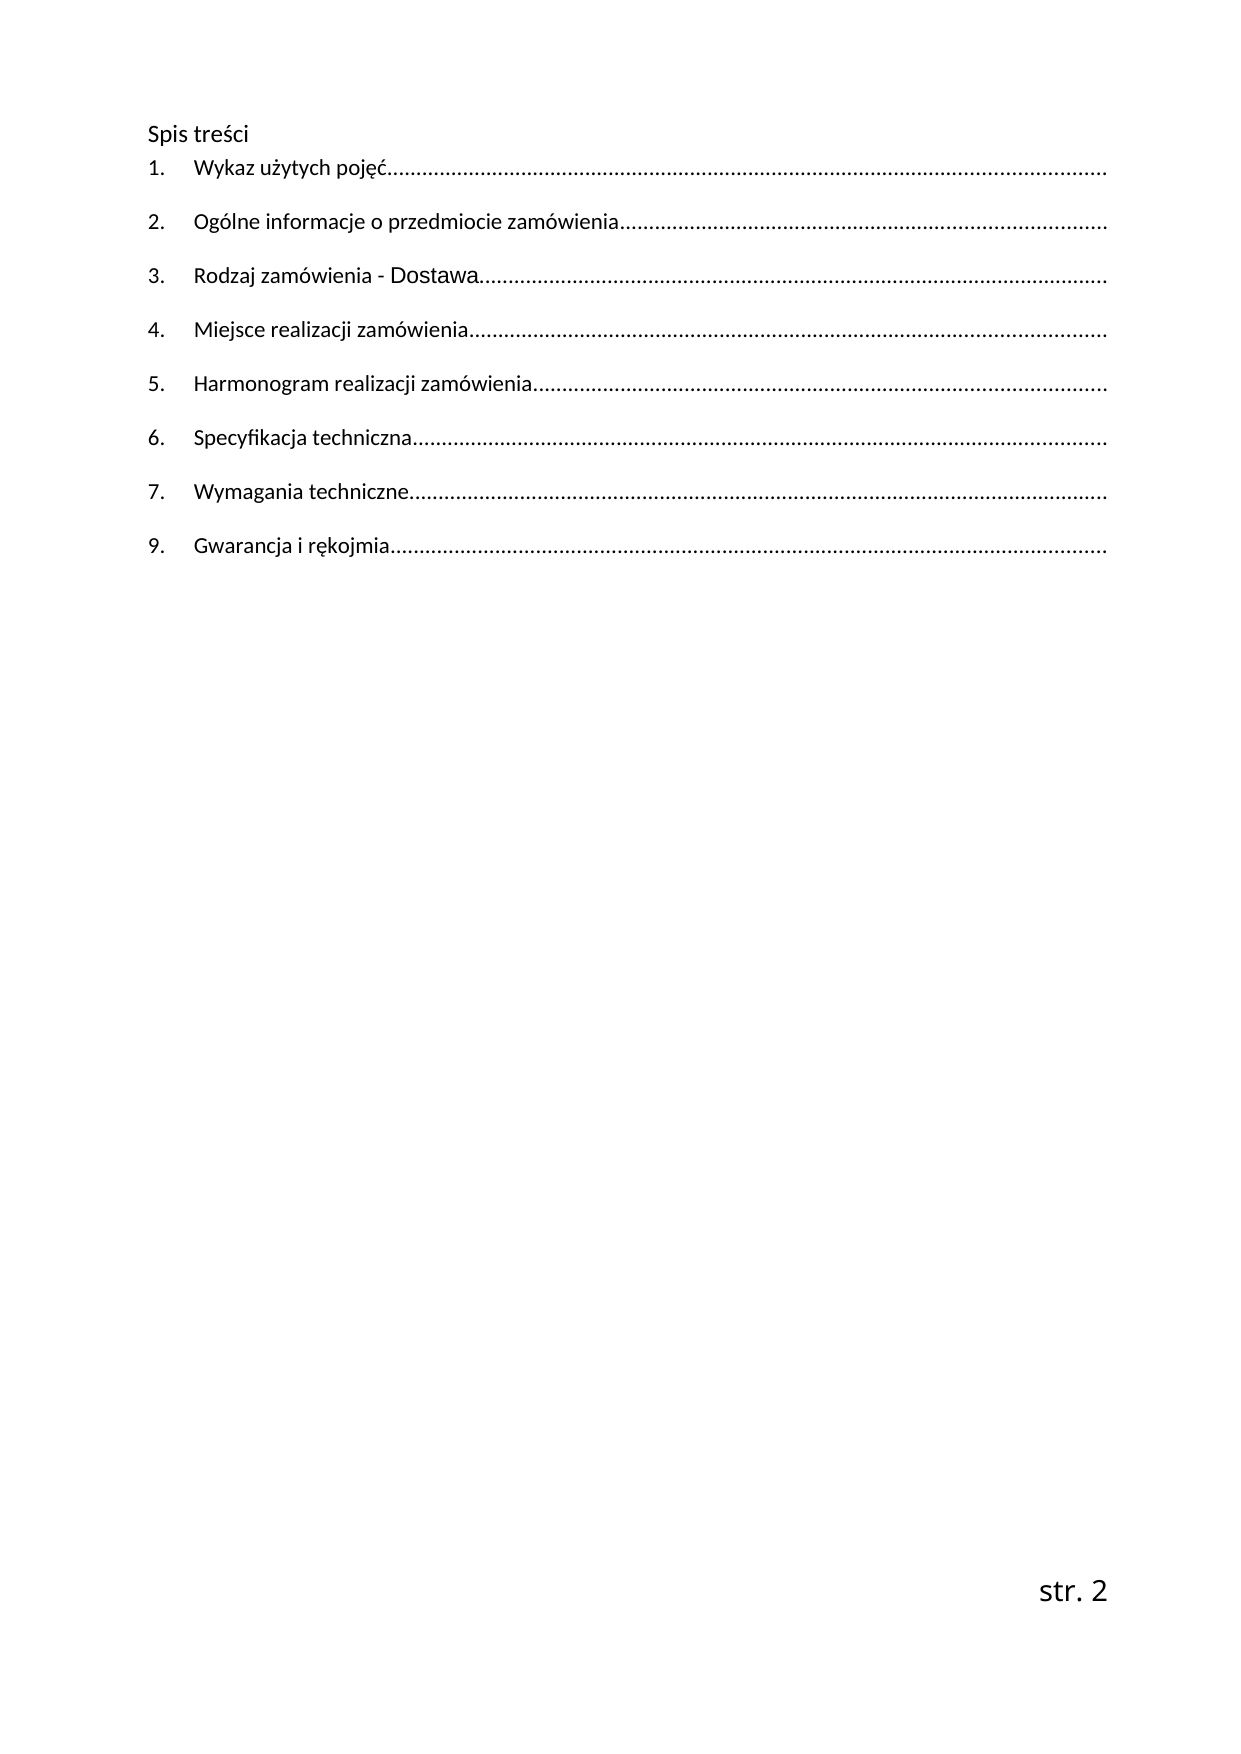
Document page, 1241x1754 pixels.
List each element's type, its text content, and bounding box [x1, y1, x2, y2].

text 2. Ogólne informacje o przedmiocie zamówienia 3 [148, 207, 1107, 235]
text Spis treści [148, 118, 1107, 149]
text 4. Miejsce realizacji zamówienia 3 [148, 315, 1107, 343]
text 7. Wymagania techniczne 4 [148, 477, 1107, 505]
text 9. Gwarancja i rękojmia 5 [148, 531, 1107, 559]
text 1. Wykaz użytych pojęć 3 [148, 153, 1107, 181]
text 5. Harmonogram realizacji zamówienia 4 [148, 369, 1107, 397]
text 3. Rodzaj zamówienia - Dostawa 3 [148, 261, 1107, 289]
text 6. Specyfikacja techniczna 4 [148, 423, 1107, 451]
